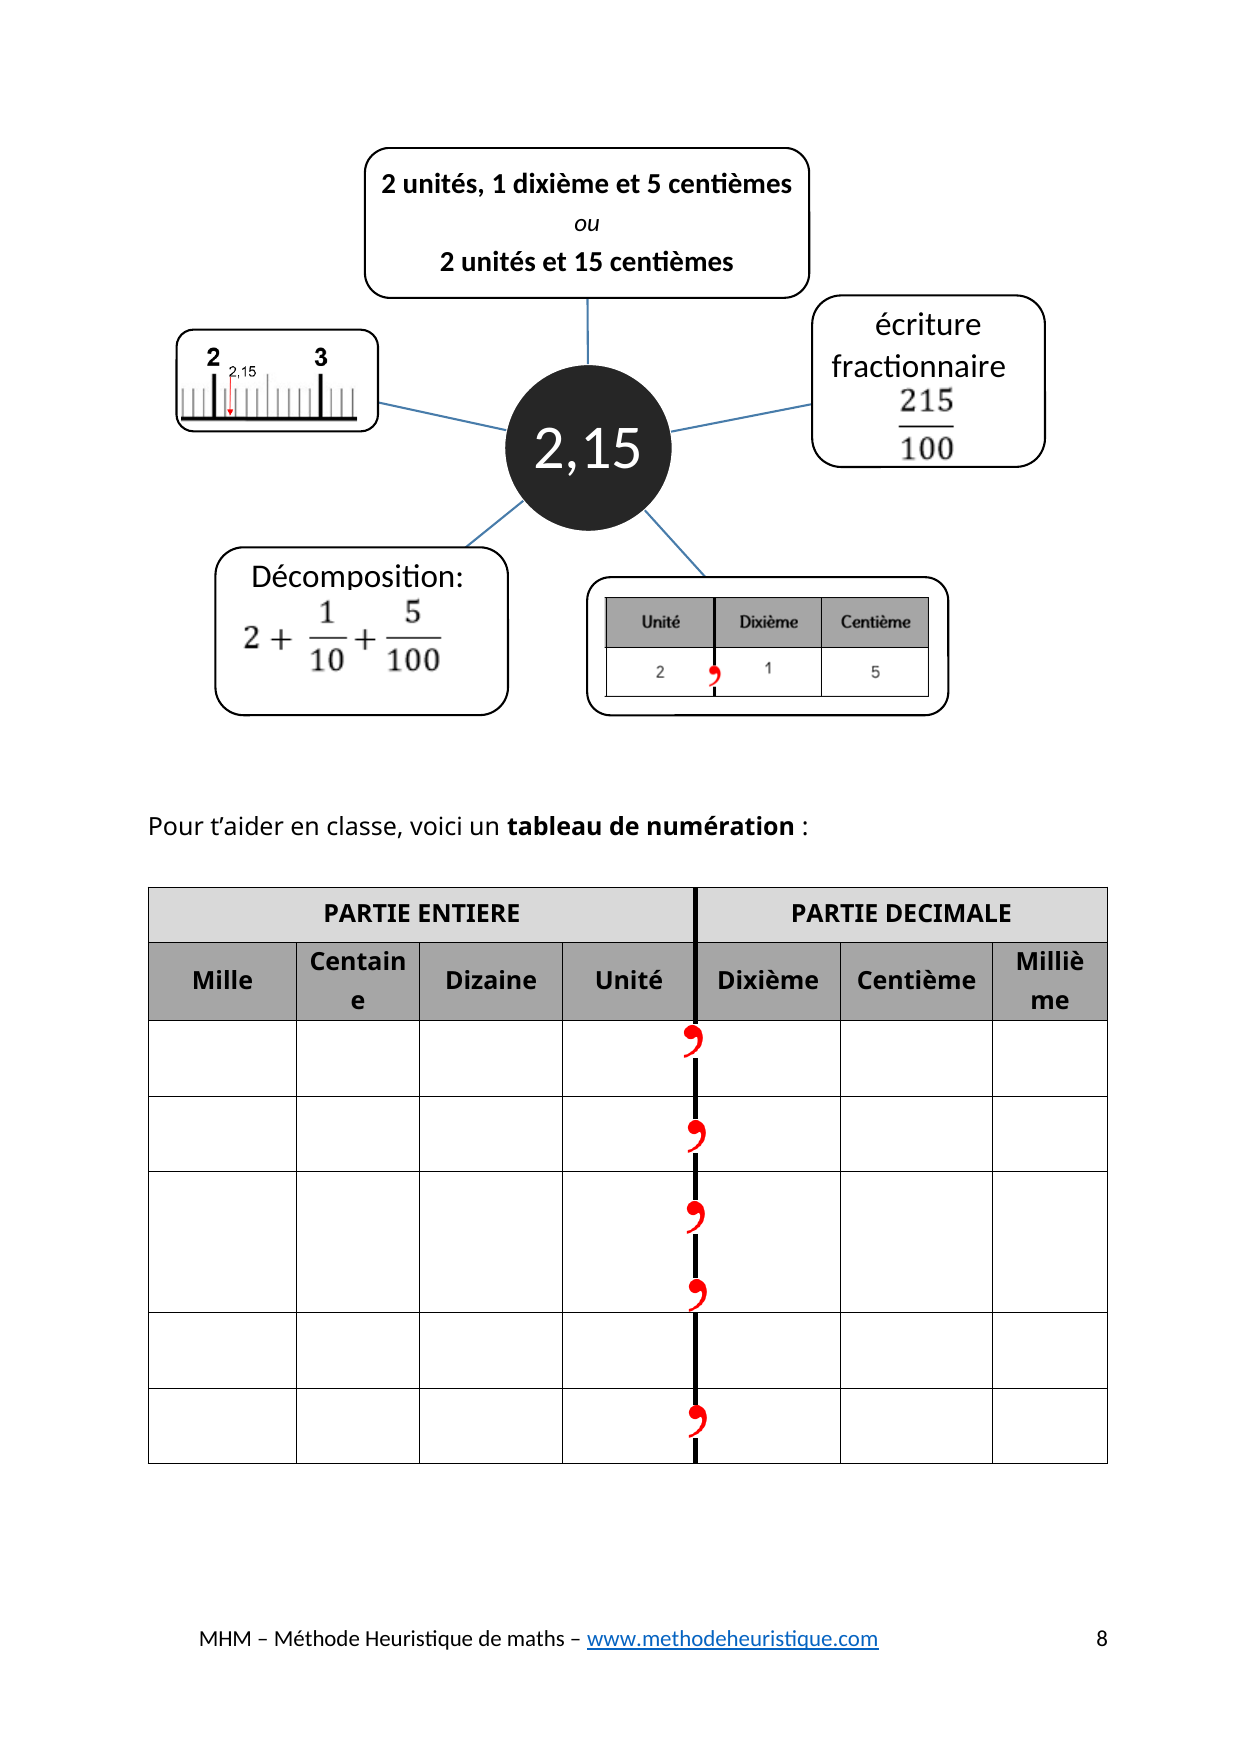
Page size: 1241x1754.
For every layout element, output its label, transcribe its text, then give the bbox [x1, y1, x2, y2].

table_cell [698, 1097, 840, 1171]
table_cell [993, 1313, 1107, 1387]
table_cell [698, 1021, 840, 1096]
table_cell [420, 1172, 562, 1312]
table_cell [698, 1389, 840, 1463]
picture [680, 1024, 704, 1058]
table_cell [149, 1097, 296, 1171]
picture [180, 345, 358, 422]
table_cell [420, 1313, 562, 1387]
table_cell [149, 1021, 296, 1096]
table_cell [841, 1021, 992, 1096]
table_cell Millième [993, 943, 1107, 1020]
table_cell [563, 1389, 693, 1463]
table_cell [841, 1097, 992, 1171]
table_cell [563, 1021, 693, 1096]
table_cell Mille [149, 943, 296, 1020]
table_cell [993, 1389, 1107, 1463]
table_cell Dixième [698, 943, 840, 1020]
table_cell [297, 1389, 419, 1463]
table_cell [420, 1389, 562, 1463]
text Pour t’aider en classe, voici un tableau de numération : [148, 808, 1107, 842]
picture [685, 1405, 709, 1438]
table_cell [563, 1172, 693, 1312]
picture [239, 590, 454, 688]
table_cell [297, 1172, 419, 1312]
table_header PARTIE ENTIERE [149, 888, 693, 942]
table_cell [993, 1172, 1107, 1312]
table_cell [993, 1097, 1107, 1171]
table_cell [563, 1313, 693, 1387]
table_cell Centième [841, 943, 992, 1020]
picture [685, 1278, 709, 1312]
table_cell [841, 1389, 992, 1463]
table_cell [297, 1097, 419, 1171]
table_cell [841, 1172, 992, 1312]
table_cell [420, 1097, 562, 1171]
table_cell Unité [563, 943, 693, 1020]
table_cell [297, 1021, 419, 1096]
table_cell [993, 1021, 1107, 1096]
picture [896, 380, 965, 464]
table_cell [420, 1021, 562, 1096]
table_cell [698, 1313, 840, 1387]
table_header PARTIE DECIMALE [698, 888, 1107, 942]
table_cell [149, 1313, 296, 1387]
table_cell [563, 1097, 693, 1171]
picture [684, 1119, 708, 1153]
table_cell [841, 1313, 992, 1387]
table_cell [149, 1389, 296, 1463]
table_cell [698, 1172, 840, 1312]
table_cell Centaine [297, 943, 419, 1020]
table_cell [297, 1313, 419, 1387]
table_cell [149, 1172, 296, 1312]
table_cell Dizaine [420, 943, 562, 1020]
picture [683, 1200, 707, 1234]
picture [604, 596, 932, 700]
